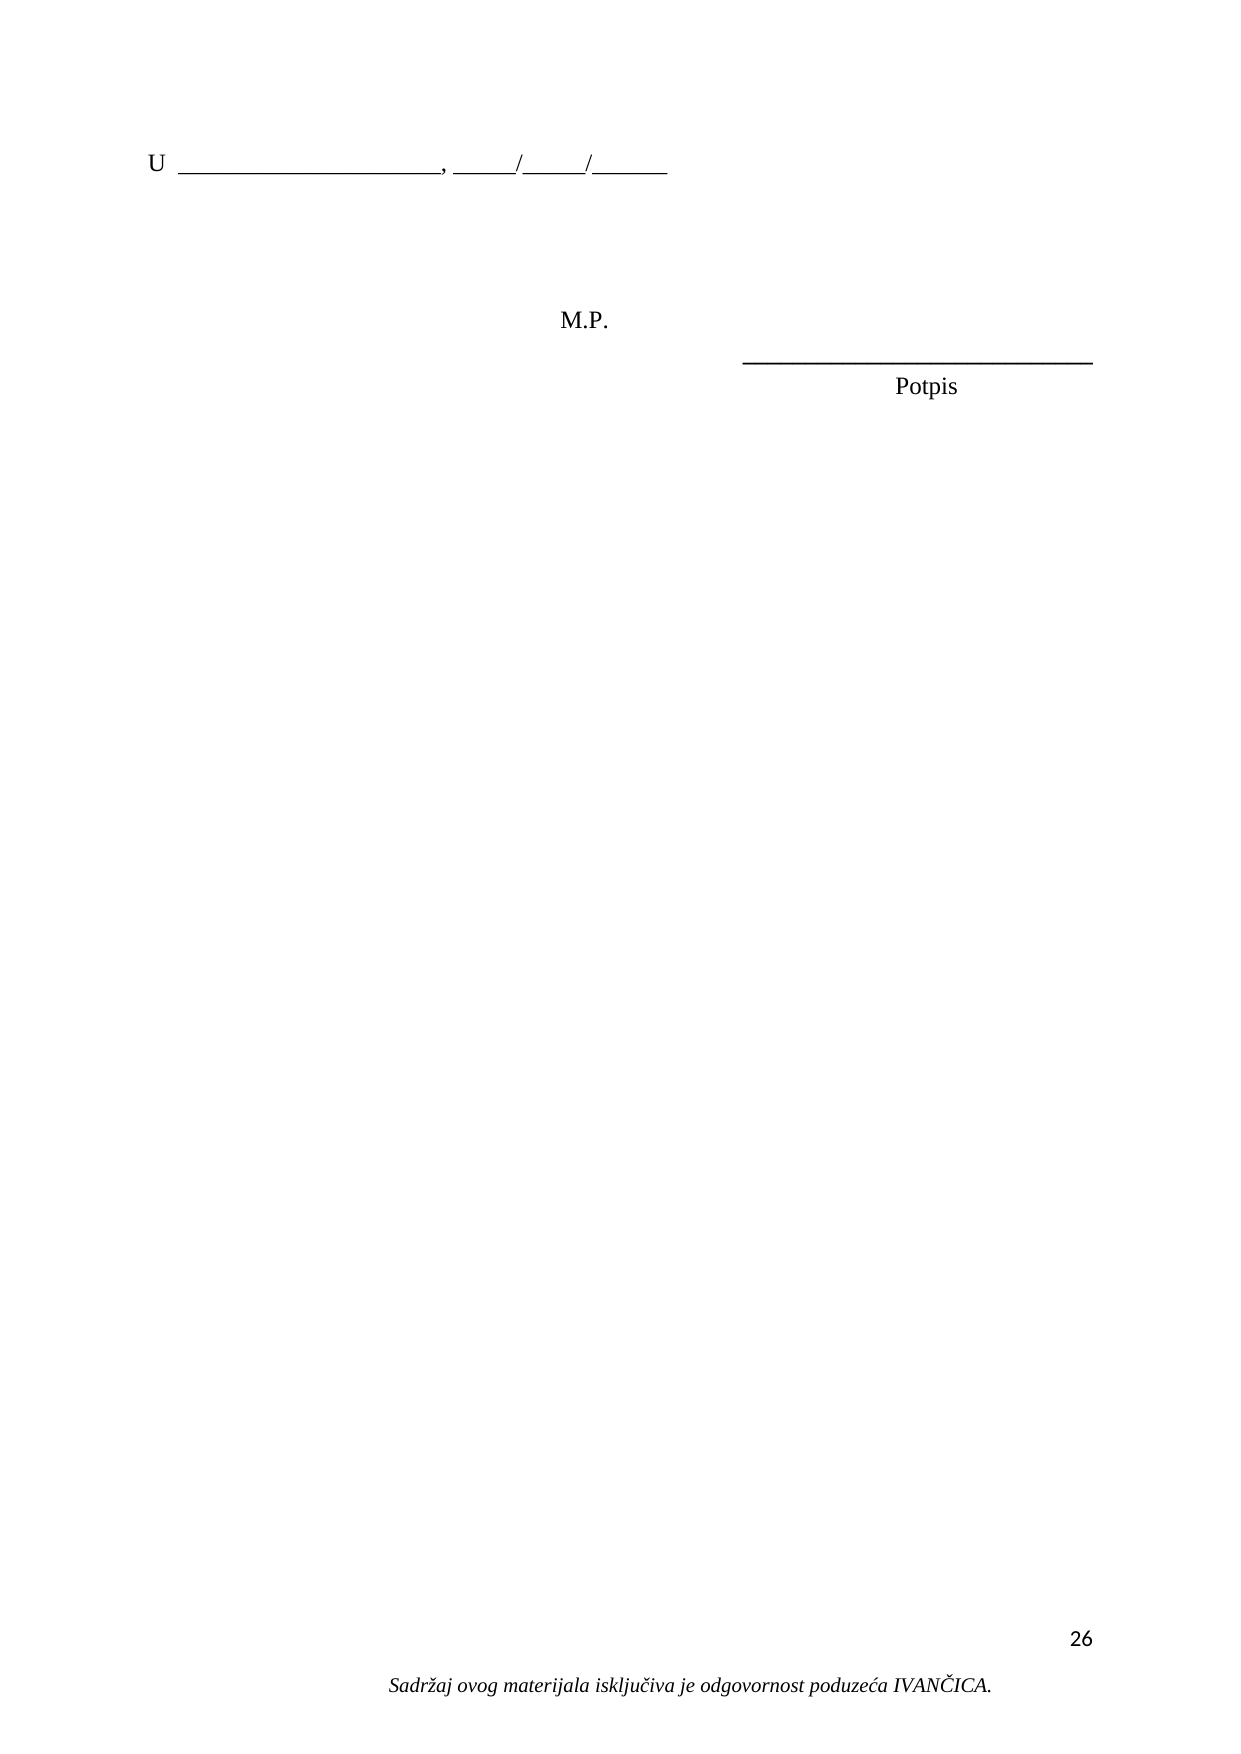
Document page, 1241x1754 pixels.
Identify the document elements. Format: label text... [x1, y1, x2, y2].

text Potpis [148, 371, 1093, 399]
text M.P. [148, 305, 1093, 333]
text ____________________________ [148, 338, 1093, 366]
text U _____________________, _____/_____/______ [148, 148, 1093, 176]
